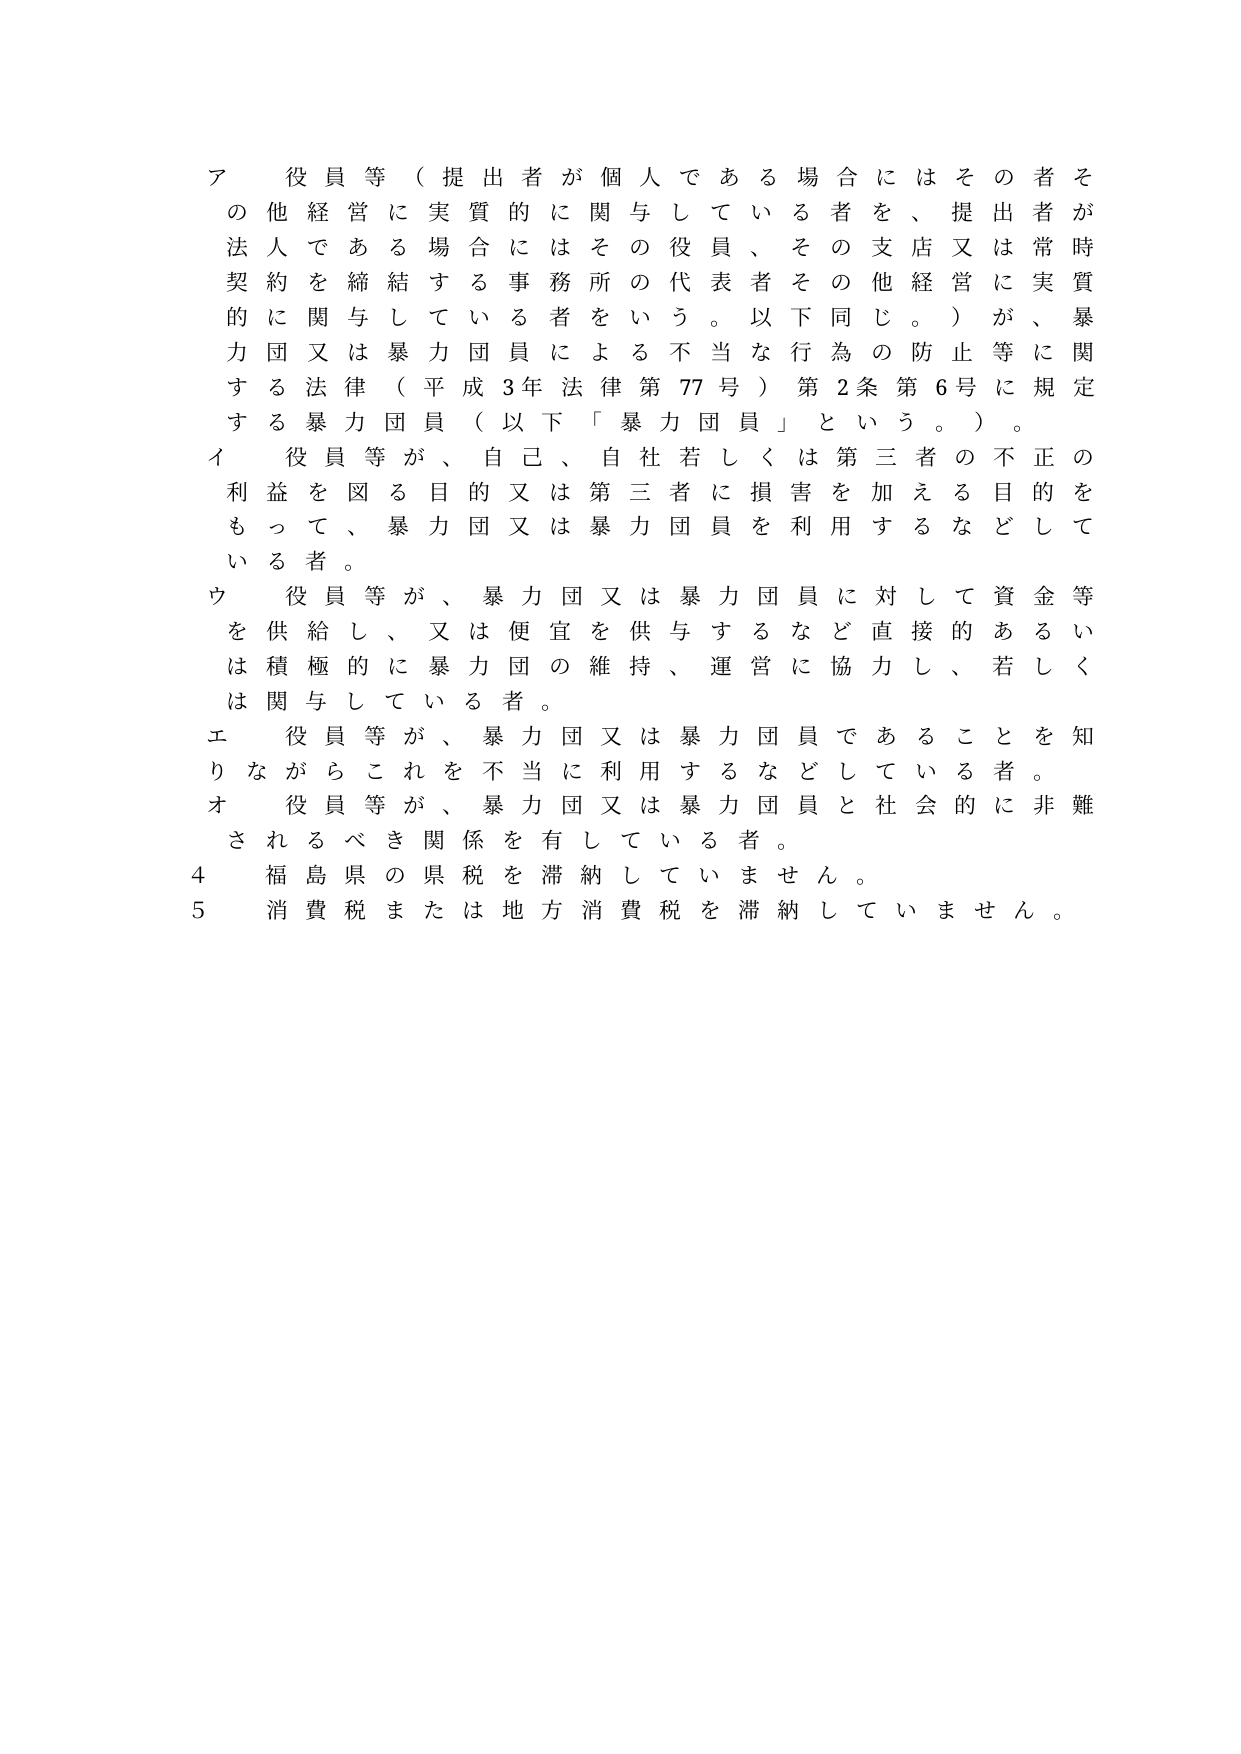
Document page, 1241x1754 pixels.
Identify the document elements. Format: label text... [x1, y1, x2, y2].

text ア 役員等（提出者が個人である場合にはその者その他経営に実質的に関与している者を、提出者が法人である場合にはその役員、その支店又は常時契約を締結する事務所の代表者その他経営に実質的に関与している者をいう。以下同じ。）が、暴力団又は暴力団員による不当な行為の防止等に関する法律（平成3年法律第77号）第2条第6号に規定する暴力団員（以下「暴力団員」という。）。 [207, 159, 1112, 438]
text ウ 役員等が、暴力団又は暴力団員に対して資金等を供給し、又は便宜を供与するなど直接的あるいは積極的に暴力団の維持、運営に協力し、若しくは関与している者。 [207, 578, 1112, 717]
text イ 役員等が、自己、自社若しくは第三者の不正の利益を図る目的又は第三者に損害を加える目的をもって、暴力団又は暴力団員を利用するなどしている者。 [207, 438, 1112, 578]
text エ 役員等が、暴力団又は暴力団員であることを知りながらこれを不当に利用するなどしている者。 [207, 717, 1112, 787]
text ４ 福島県の県税を滞納していません。 [187, 857, 1112, 892]
text ５ 消費税または地方消費税を滞納していません。 [187, 892, 1112, 927]
text オ 役員等が、暴力団又は暴力団員と社会的に非難されるべき関係を有している者。 [207, 787, 1112, 857]
